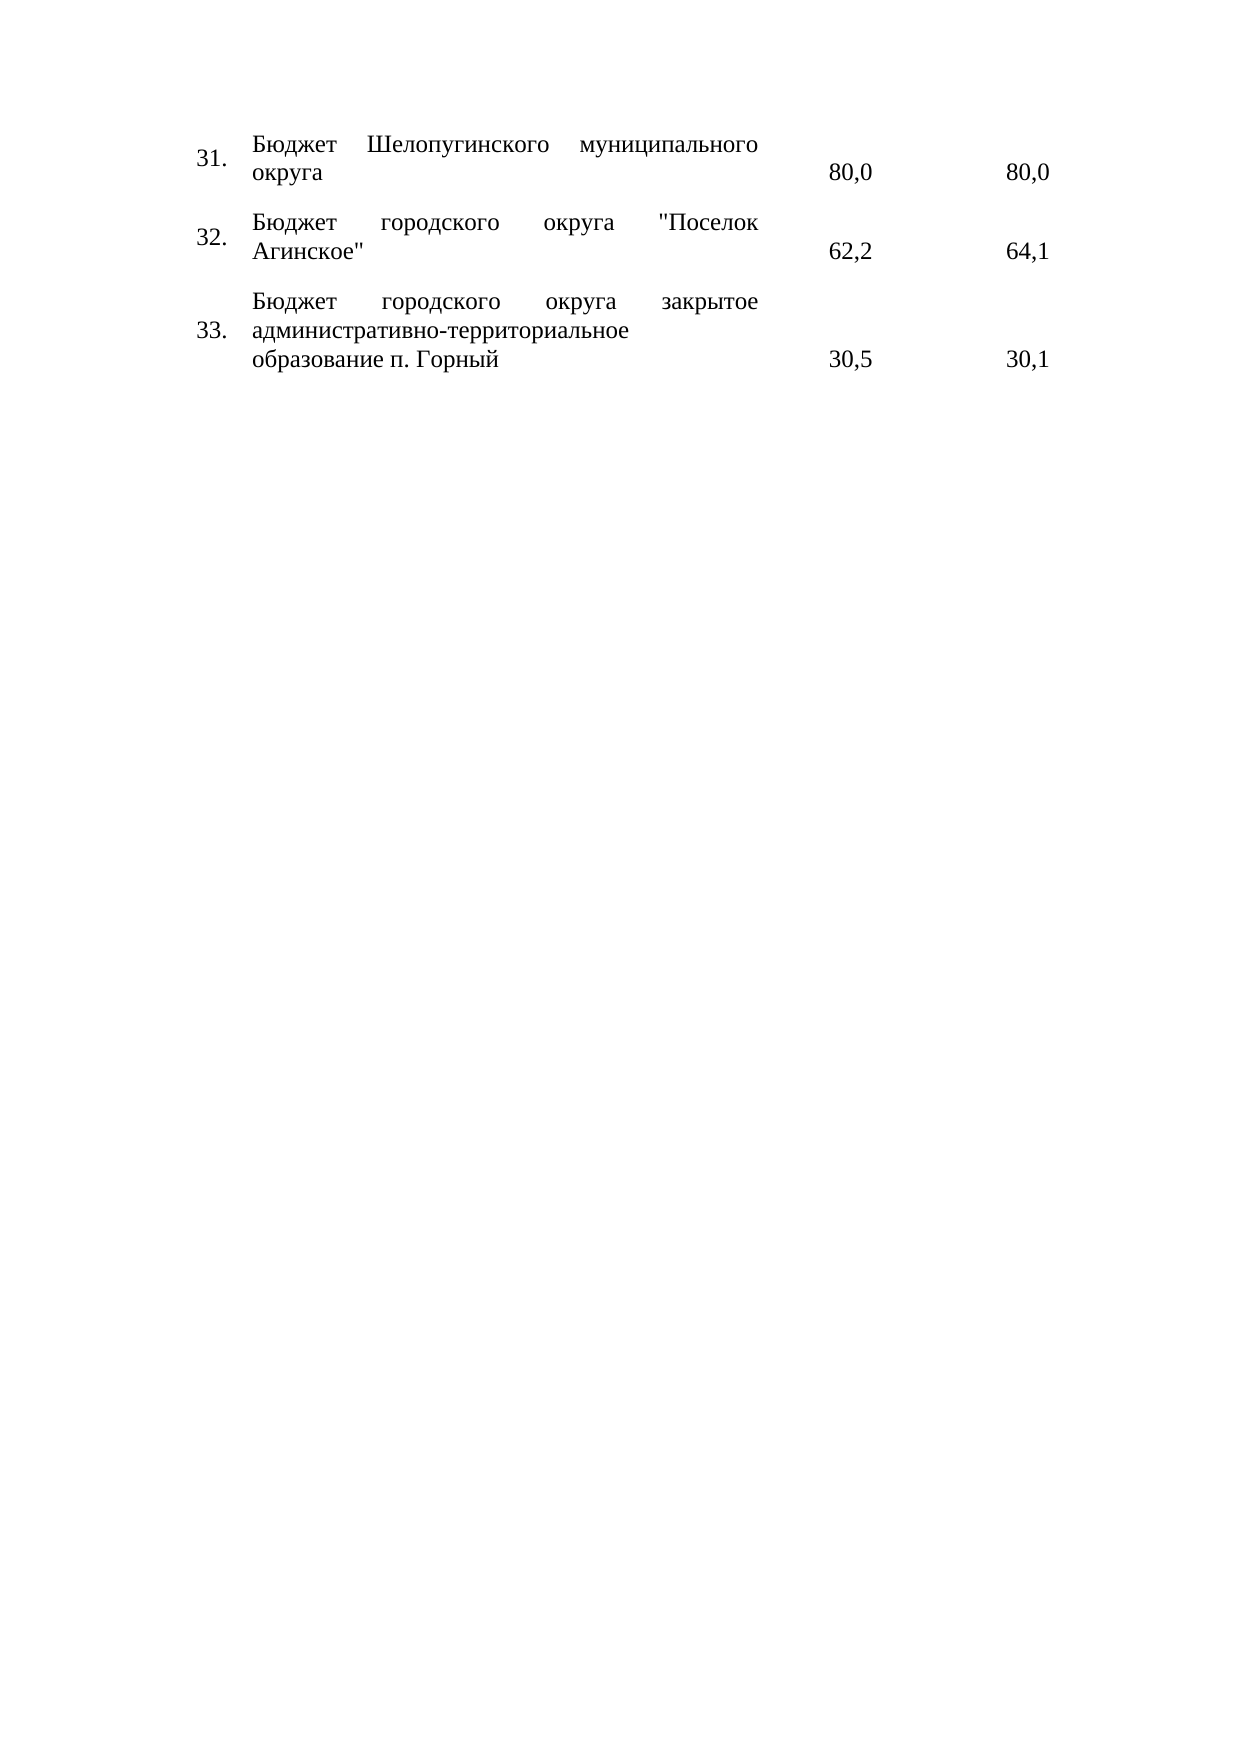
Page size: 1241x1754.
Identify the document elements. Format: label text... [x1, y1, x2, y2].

table_cell 62,2 [765, 197, 936, 276]
table_cell 32. [178, 197, 245, 276]
table_cell 33. [178, 276, 245, 383]
table_cell 80,0 [936, 118, 1119, 197]
table_cell Бюджет городского округа "Поселок Агинское" [245, 197, 765, 276]
table_cell 80,0 [765, 118, 936, 197]
table_cell Бюджет городского округа закрытое административно-территориальное образование п. Горный [245, 276, 765, 383]
table_cell 31. [178, 118, 245, 197]
table_cell 64,1 [936, 197, 1119, 276]
table_cell Бюджет Шелопугинского муниципального округа [245, 118, 765, 197]
table_cell 30,1 [936, 276, 1119, 383]
table_cell 30,5 [765, 276, 936, 383]
